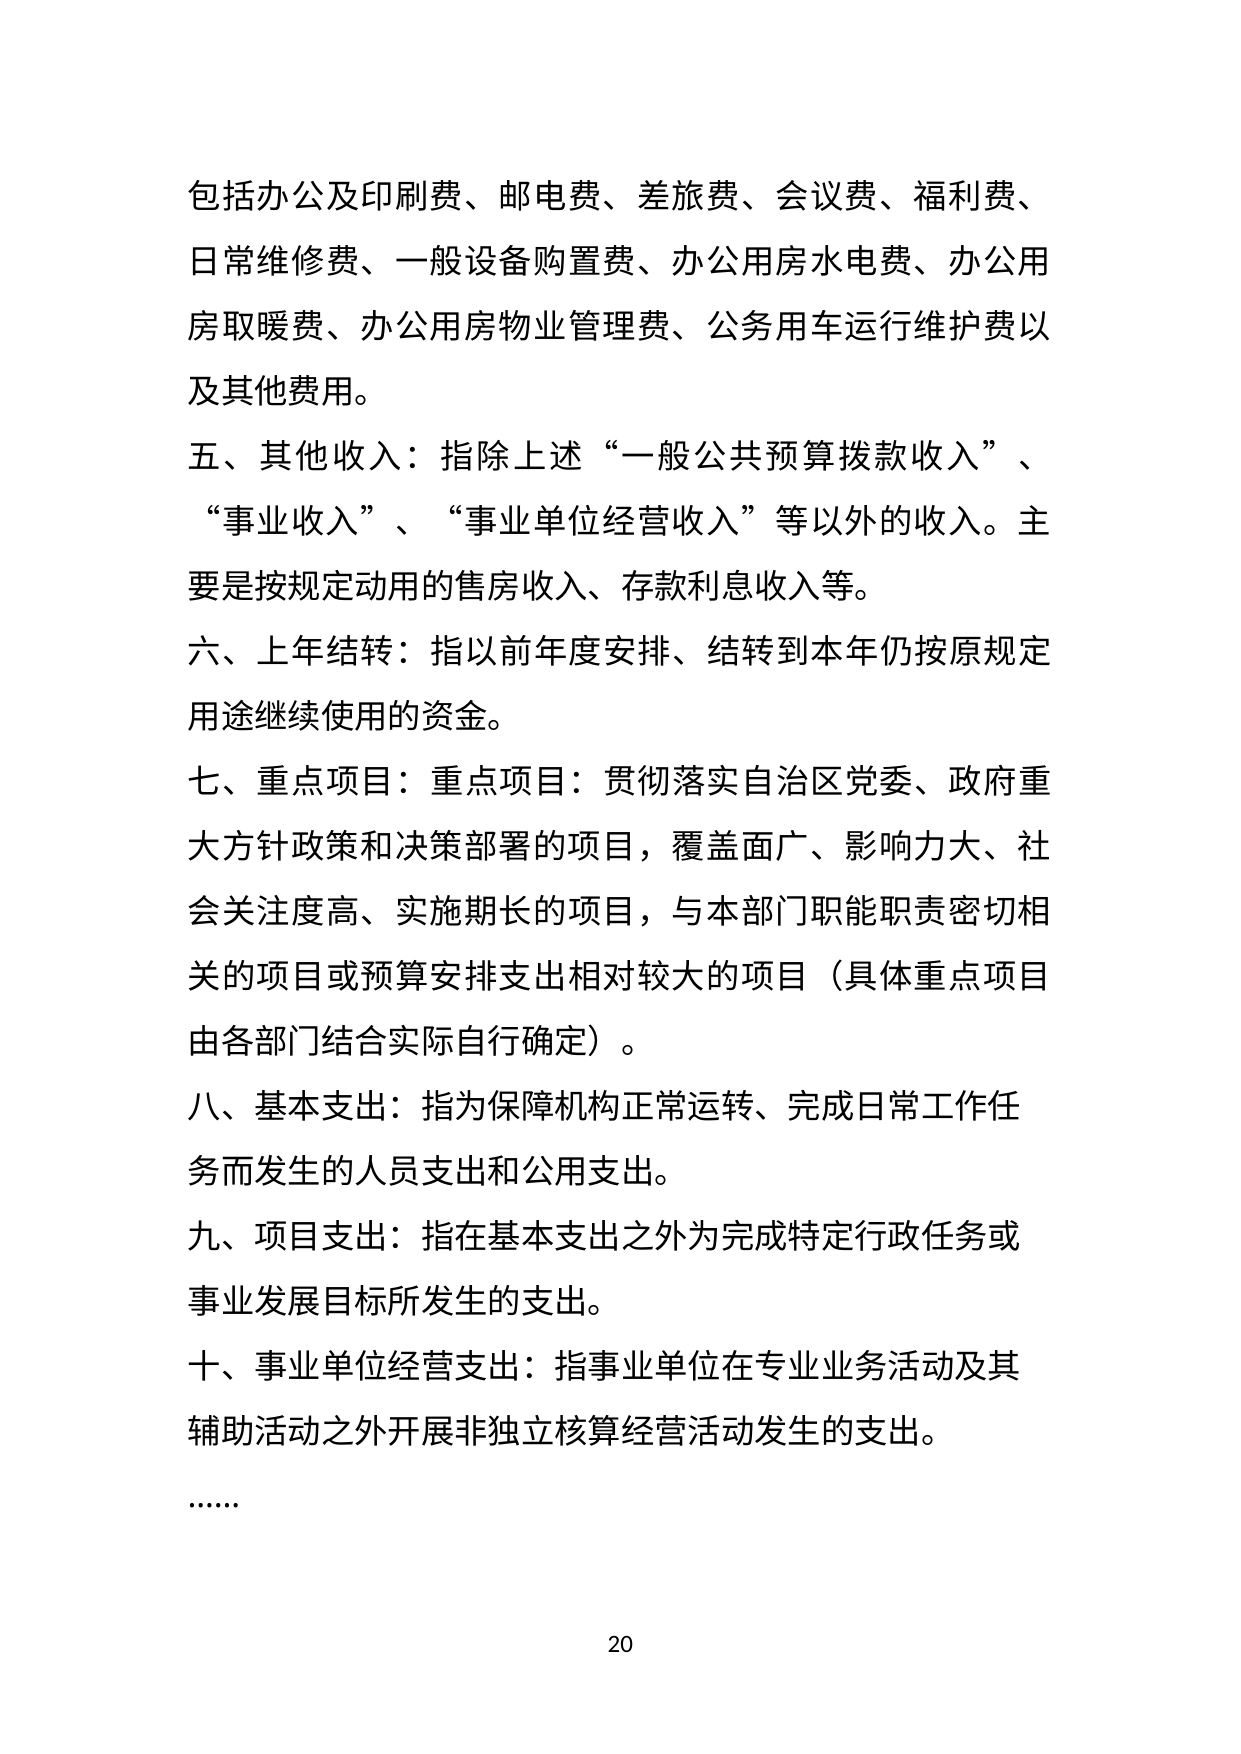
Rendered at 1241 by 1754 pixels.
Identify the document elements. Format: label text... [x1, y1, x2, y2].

text 六、上年结转：指以前年度安排、结转到本年仍按原规定用途继续使用的资金。 [187, 617, 1053, 747]
text …… [187, 1462, 1053, 1527]
text 九、项目支出：指在基本支出之外为完成特定行政任务或事业发展目标所发生的支出。 [187, 1202, 1053, 1332]
text 八、基本支出：指为保障机构正常运转、完成日常工作任务而发生的人员支出和公用支出。 [187, 1072, 1053, 1202]
text 十、事业单位经营支出：指事业单位在专业业务活动及其辅助活动之外开展非独立核算经营活动发生的支出。 [187, 1332, 1053, 1462]
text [187, 162, 1053, 422]
text 五、其他收入：指除上述“一般公共预算拨款收入”、“事业收入”、“事业单位经营收入”等以外的收入。主要是按规定动用的售房收入、存款利息收入等。 [187, 422, 1053, 617]
text 七、重点项目：重点项目：贯彻落实自治区党委、政府重大方针政策和决策部署的项目，覆盖面广、影响力大、社会关注度高、实施期长的项目，与本部门职能职责密切相关的项目或预算安排支出相对较大的项目（具体重点项目由各部门结合实际自行确定）。 [187, 747, 1053, 1072]
